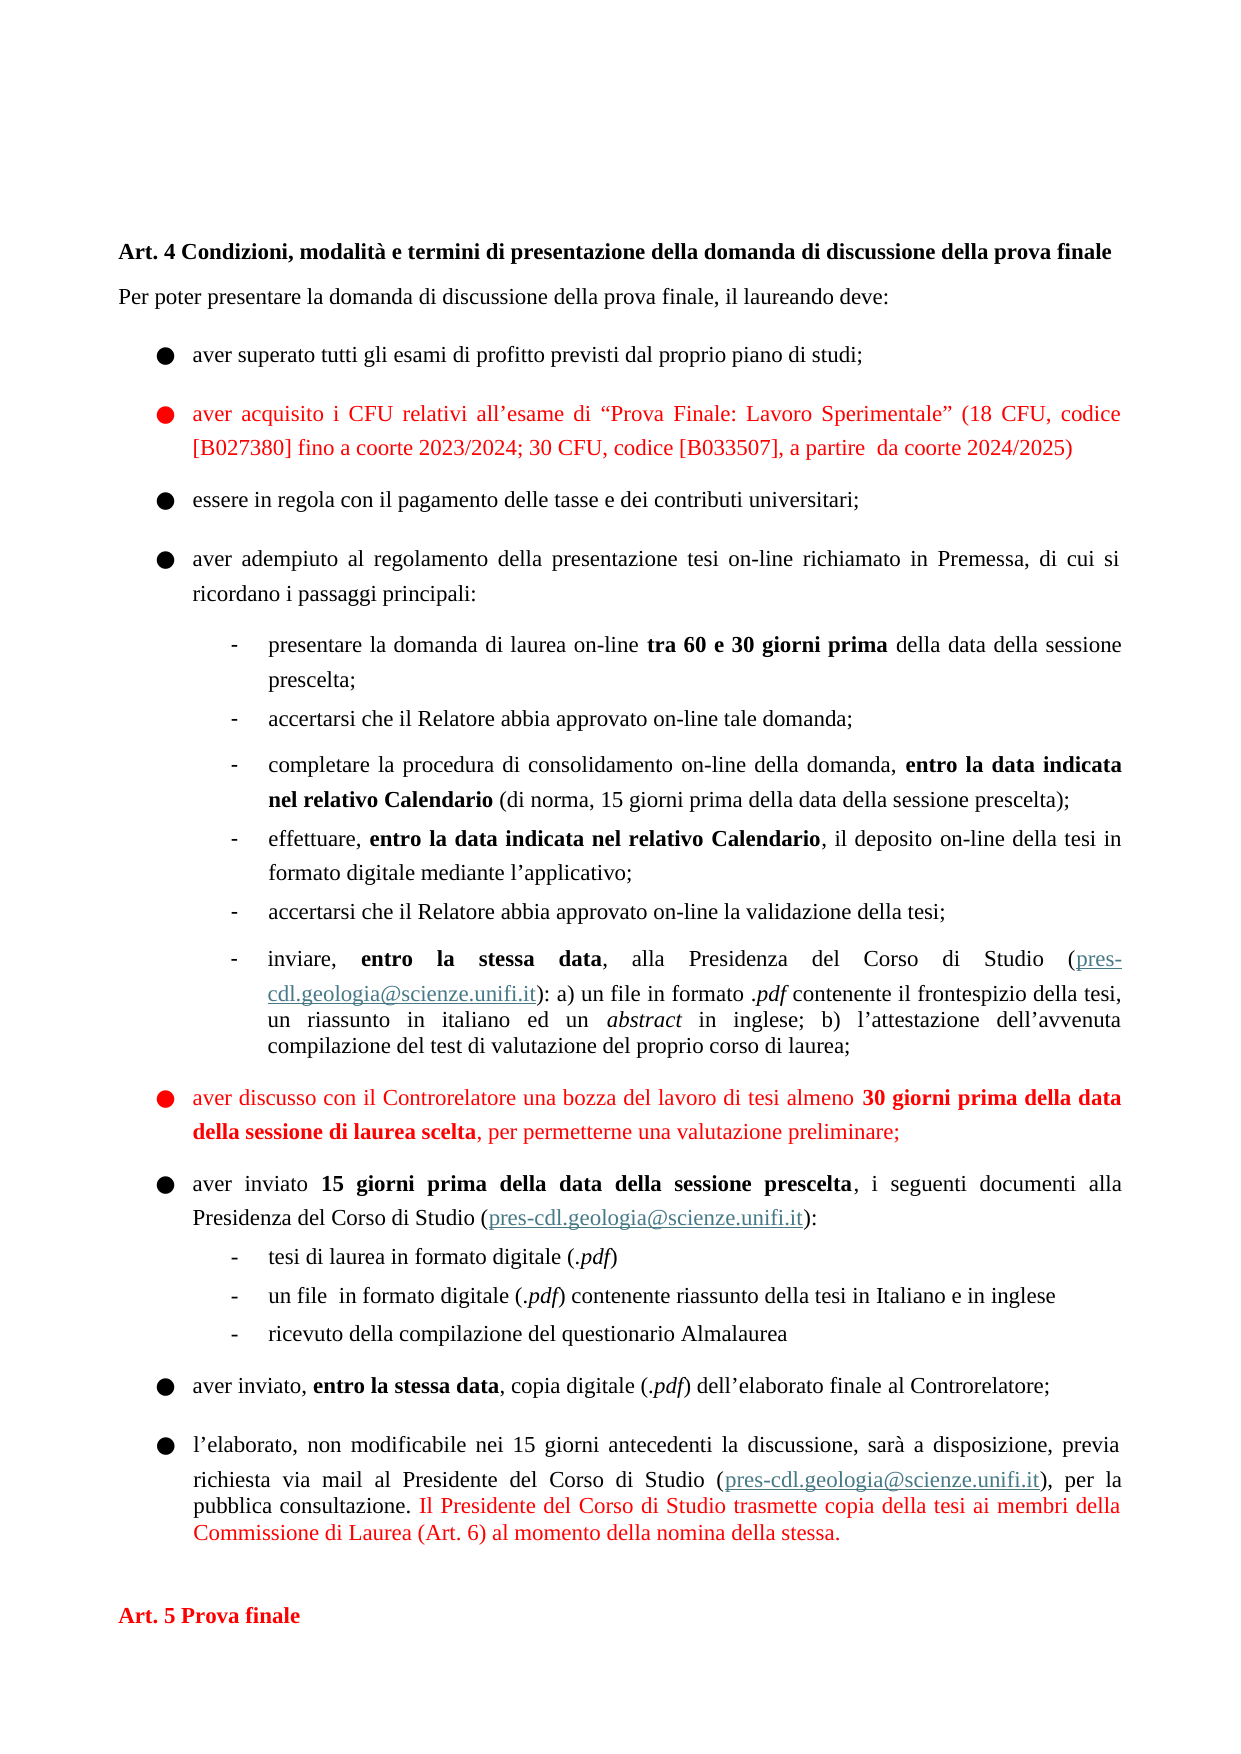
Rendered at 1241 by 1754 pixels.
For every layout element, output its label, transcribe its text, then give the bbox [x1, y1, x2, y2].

list completare la procedura di consolidamento on-line della domanda, entro la data indicata nel relativo Calendario (di norma, 15 giorni prima della data della sessione prescelta); [231, 739, 1122, 812]
list inviare, entro la stessa data, alla Presidenza del Corso di Studio (pres-cdl.geologia@scienze.unifi.it): a) un file in formato .pdf contenente il frontespizio della tesi, un riassunto in italiano ed un abstract in inglese; b) l’attestazione dell’avvenuta compilazione del test di valutazione del proprio corso di laurea; [230, 933, 1122, 1059]
list accertarsi che il Relatore abbia approvato on-line tale domanda; [231, 692, 1122, 739]
list un file in formato digitale (.pdf) contenente riassunto della tesi in Italiano e in inglese [231, 1282, 1122, 1308]
list aver superato tutti gli esami di profitto previsti dal proprio piano di studi; [155, 328, 1122, 375]
list essere in regola con il pagamento delle tasse e dei contributi universitari; [155, 473, 1122, 520]
text Per poter presentare la domanda di discussione della prova finale, il laureando deve: [118, 283, 1122, 309]
list ricevuto della compilazione del questionario Almalaurea [231, 1321, 1122, 1347]
list presentare la domanda di laurea on-line tra 60 e 30 giorni prima della data della sessione prescelta; [231, 619, 1122, 692]
list l’elaborato, non modificabile nei 15 giorni antecedenti la discussione, sarà a disposizione, previa richiesta via mail al Presidente del Corso di Studio (pres-cdl.geologia@scienze.unifi.it), per la pubblica consultazione. Il Presidente del Corso di Studio trasmette copia della tesi ai membri della Commissione di Laurea (Art. 6) al momento della nomina della stessa. [156, 1419, 1122, 1545]
list aver inviato, entro la stessa data, copia digitale (.pdf) dell’elaborato finale al Controrelatore; [155, 1359, 1122, 1406]
list aver acquisito i CFU relativi all’esame di “Prova Finale: Lavoro Sperimentale” (18 CFU, codice [B027380] fino a coorte 2023/2024; 30 CFU, codice [B033507], a partire da coorte 2024/2025) [155, 387, 1122, 461]
text Art. 4 Condizioni, modalità e termini di presentazione della domanda di discussione della prova finale [118, 238, 1122, 264]
list effettuare, entro la data indicata nel relativo Calendario, il deposito on-line della tesi in formato digitale mediante l’applicativo; [231, 812, 1122, 886]
list aver discusso con il Controrelatore una bozza del lavoro di tesi almeno 30 giorni prima della data della sessione di laurea scelta, per permetterne una valutazione preliminare; [155, 1071, 1122, 1144]
list tesi di laurea in formato digitale (.pdf) [231, 1243, 1122, 1269]
list accertarsi che il Relatore abbia approvato on-line la validazione della tesi; [231, 886, 1122, 933]
text Art. 5 Prova finale [118, 1602, 1122, 1629]
list aver inviato 15 giorni prima della data della sessione prescelta, i seguenti documenti alla Presidenza del Corso di Studio (pres-cdl.geologia@scienze.unifi.it): [155, 1157, 1122, 1230]
list aver adempiuto al regolamento della presentazione tesi on-line richiamato in Premessa, di cui si ricordano i passaggi principali: [155, 533, 1122, 606]
